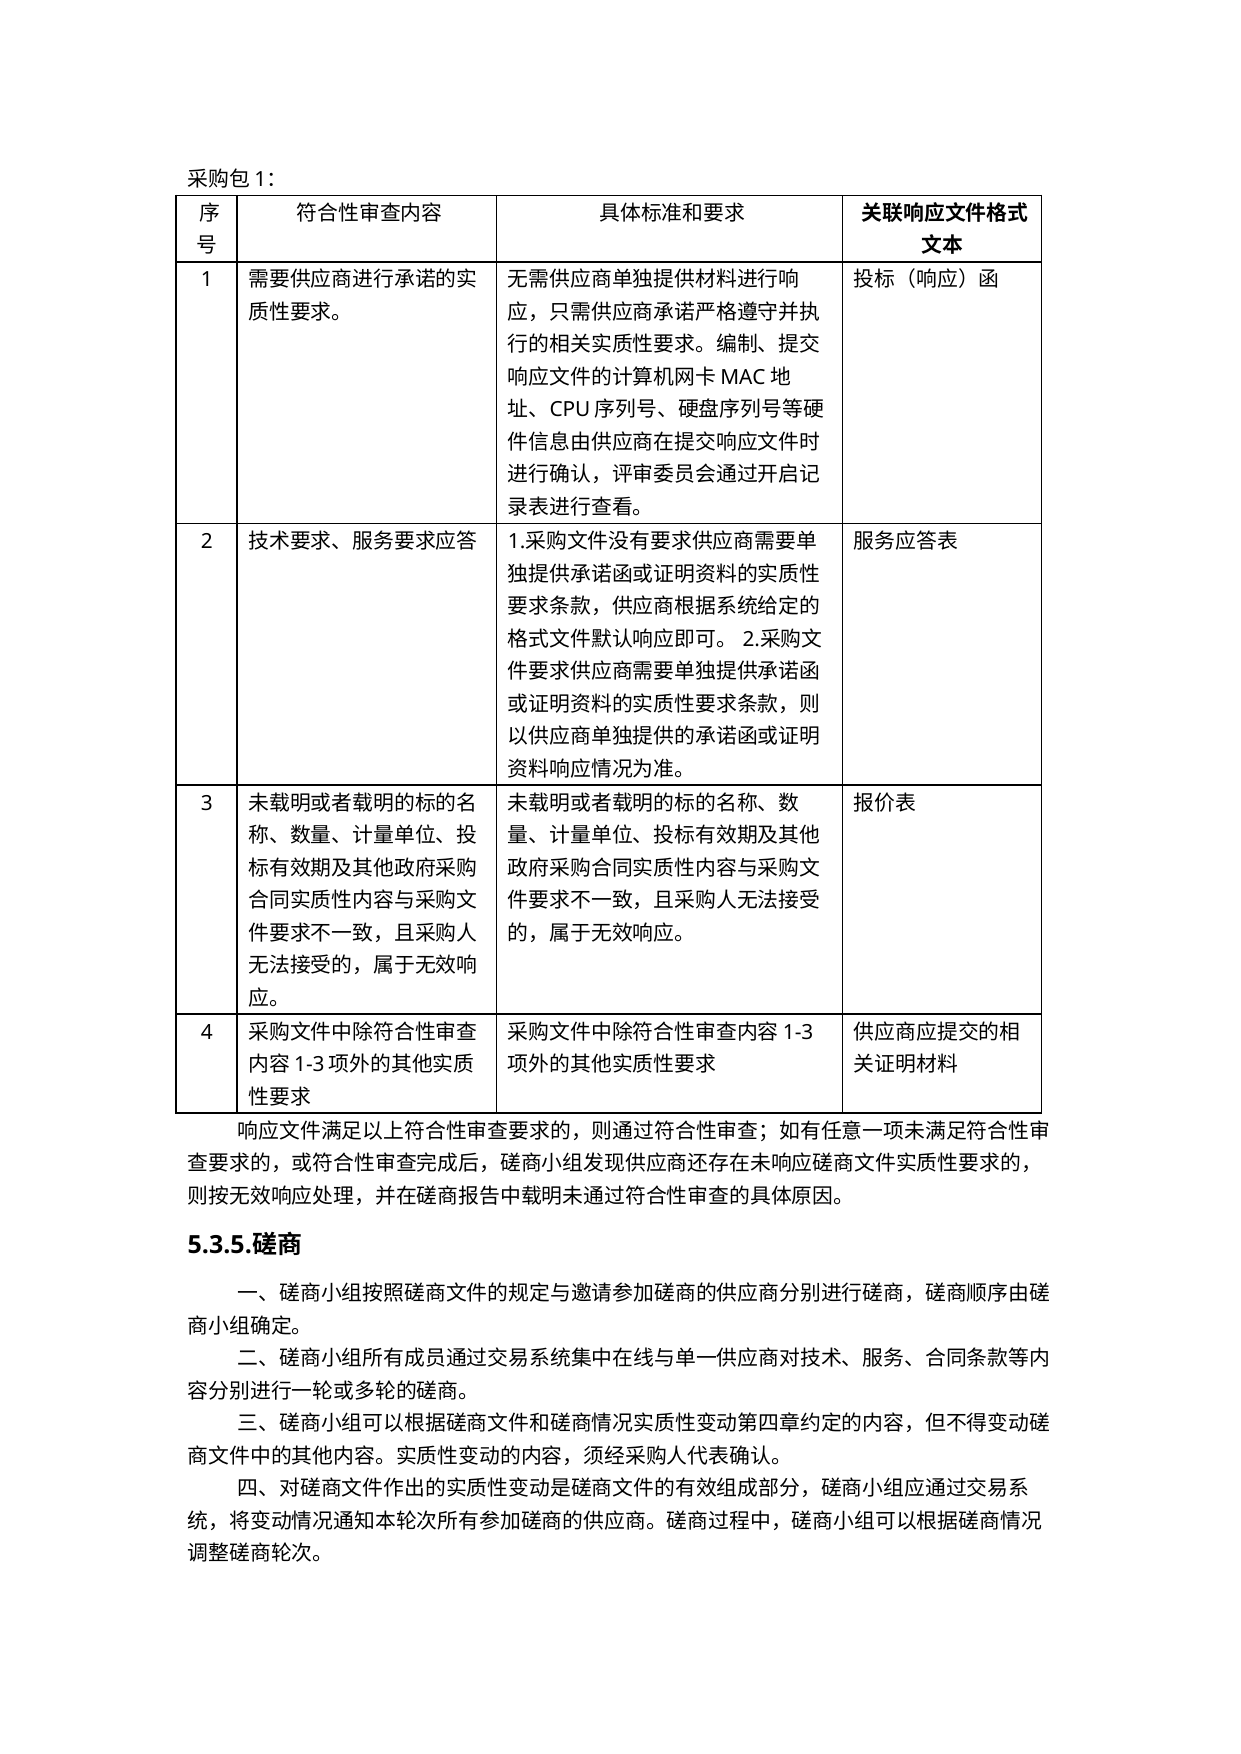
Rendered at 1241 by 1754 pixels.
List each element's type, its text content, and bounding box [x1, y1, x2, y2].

text 三、磋商小组可以根据磋商文件和磋商情况实质性变动第四章约定的内容，但不得变动磋商文件中的其他内容。实质性变动的内容，须经采购人代表确认。 [187, 1406, 1053, 1471]
text 一、磋商小组按照磋商文件的规定与邀请参加磋商的供应商分别进行磋商，磋商顺序由磋商小组确定。 [187, 1276, 1053, 1341]
table_header 关联响应文件格式文本 [843, 196, 1041, 261]
table_header 序号 [177, 196, 236, 261]
table_cell 3 [177, 786, 236, 1013]
table_cell 报价表 [843, 786, 1041, 1013]
table_cell 投标（响应）函 [843, 263, 1041, 523]
table_cell 采购文件中除符合性审查内容1-3项外的其他实质性要求 [497, 1015, 842, 1112]
table_cell 1.采购文件没有要求供应商需要单独提供承诺函或证明资料的实质性要求条款，供应商根据系统给定的格式文件默认响应即可。 2.采购文件要求供应商需要单独提供承诺函或证明资料的实质性要求条款，则以供应商单独提供的承诺函或证明资料响应情况为准。 [497, 524, 842, 784]
table_cell 供应商应提交的相关证明材料 [843, 1015, 1041, 1112]
table_cell 4 [177, 1015, 236, 1112]
text 5.3.5.磋商 [187, 1211, 1053, 1276]
table_header 具体标准和要求 [497, 196, 842, 261]
table_cell 技术要求、服务要求应答 [238, 524, 496, 784]
text 采购包1： [187, 162, 1053, 194]
table_cell 未载明或者载明的标的名称、数量、计量单位、投标有效期及其他政府采购合同实质性内容与采购文件要求不一致，且采购人无法接受的，属于无效响应。 [497, 786, 842, 1013]
table_cell 需要供应商进行承诺的实质性要求。 [238, 263, 496, 523]
text 二、磋商小组所有成员通过交易系统集中在线与单一供应商对技术、服务、合同条款等内容分别进行一轮或多轮的磋商。 [187, 1341, 1053, 1406]
table_cell 2 [177, 524, 236, 784]
text 响应文件满足以上符合性审查要求的，则通过符合性审查；如有任意一项未满足符合性审查要求的，或符合性审查完成后，磋商小组发现供应商还存在未响应磋商文件实质性要求的，则按无效响应处理，并在磋商报告中载明未通过符合性审查的具体原因。 [187, 1114, 1053, 1211]
table_header 符合性审查内容 [238, 196, 496, 261]
table_cell 采购文件中除符合性审查内容1-3项外的其他实质性要求 [238, 1015, 496, 1112]
table_cell 无需供应商单独提供材料进行响应，只需供应商承诺严格遵守并执行的相关实质性要求。编制、提交响应文件的计算机网卡MAC地址、CPU序列号、硬盘序列号等硬件信息由供应商在提交响应文件时进行确认，评审委员会通过开启记录表进行查看。 [497, 263, 842, 523]
table_cell 服务应答表 [843, 524, 1041, 784]
table_cell 未载明或者载明的标的名称、数量、计量单位、投标有效期及其他政府采购合同实质性内容与采购文件要求不一致，且采购人无法接受的，属于无效响应。 [238, 786, 496, 1013]
table_cell 1 [177, 263, 236, 523]
text 四、对磋商文件作出的实质性变动是磋商文件的有效组成部分，磋商小组应通过交易系统，将变动情况通知本轮次所有参加磋商的供应商。磋商过程中，磋商小组可以根据磋商情况调整磋商轮次。 [187, 1471, 1053, 1569]
